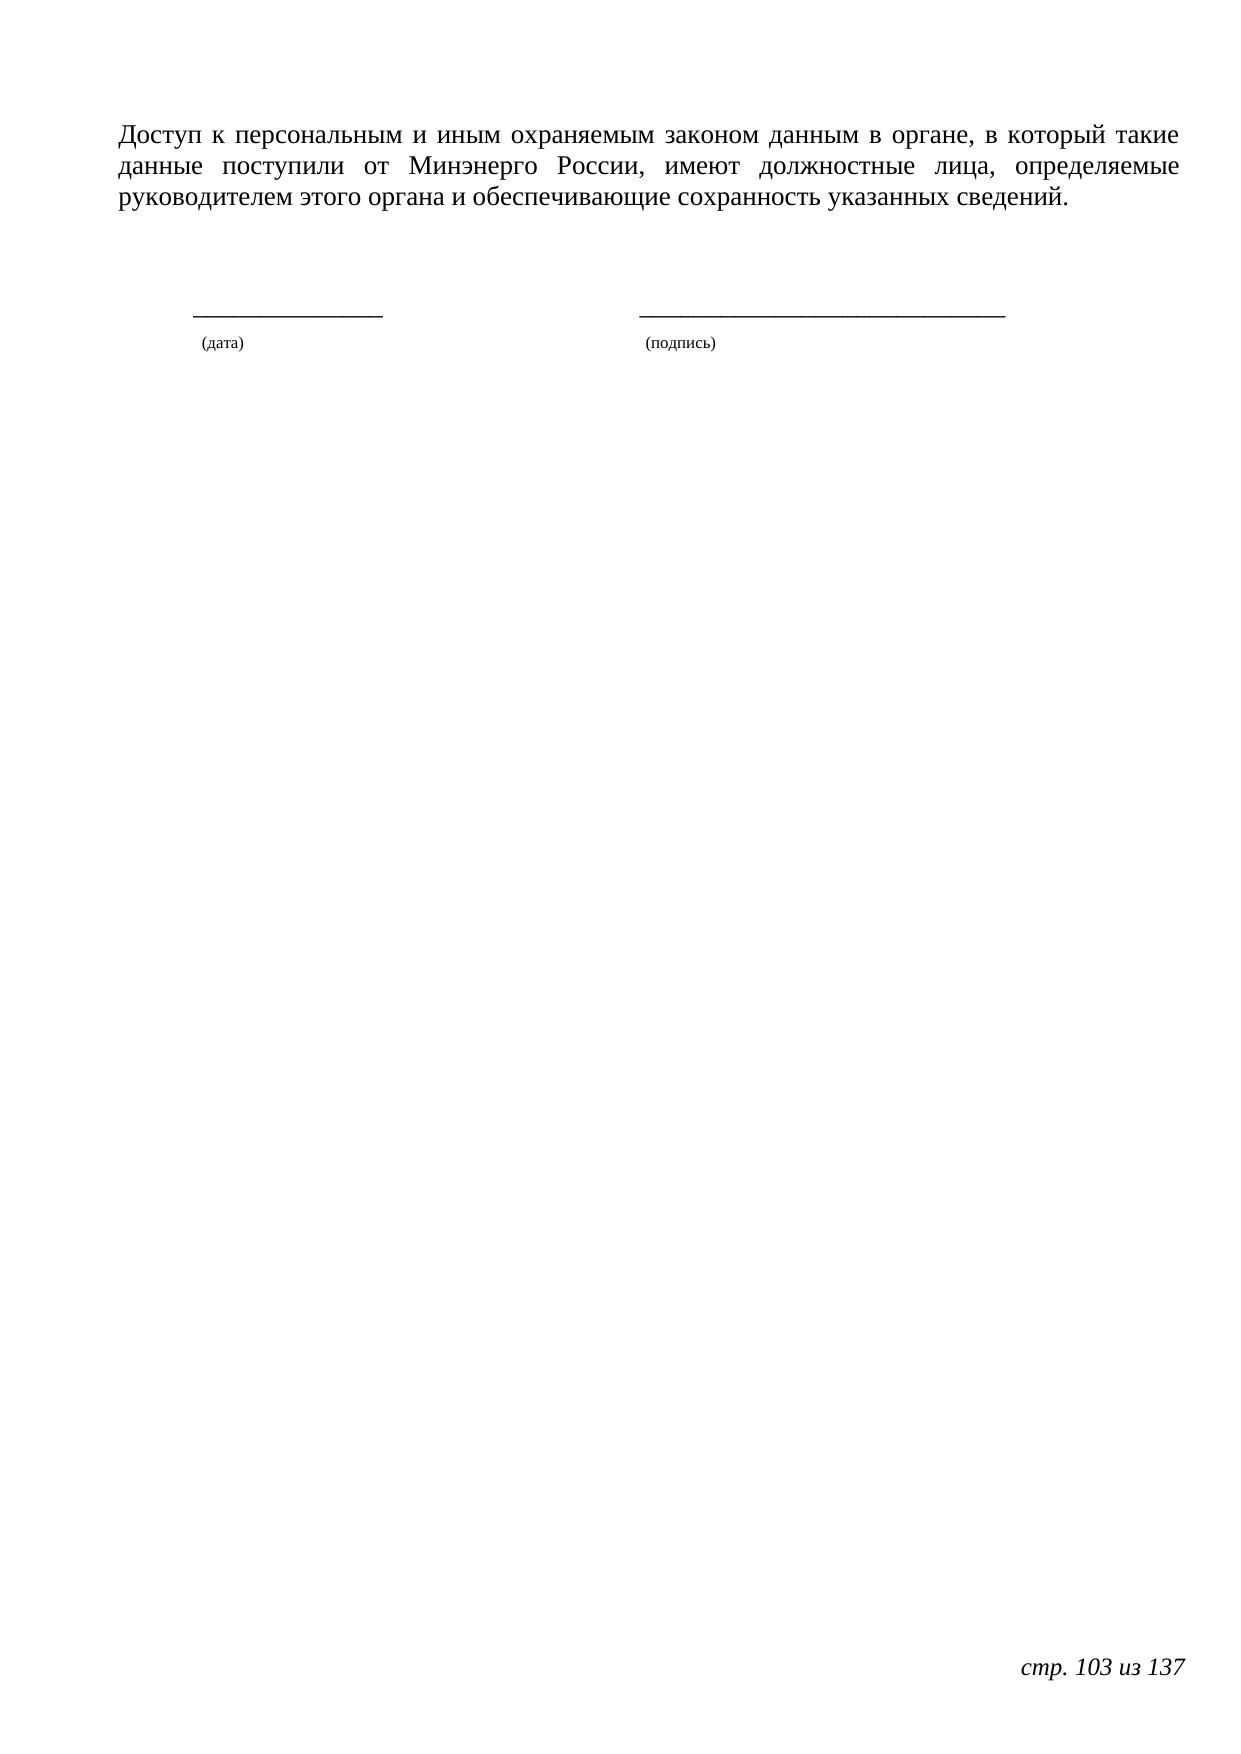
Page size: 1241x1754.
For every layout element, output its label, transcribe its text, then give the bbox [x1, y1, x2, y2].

text (дата) (подпись) [134, 333, 1181, 366]
text Доступ к персональным и иным охраняемым законом данным в органе, в который такие данные поступили от Минэнерго России, имеют должностные лица, определяемые руководителем этого органа и обеспечивающие сохранность указанных сведений. [118, 118, 1181, 212]
text ______________ ___________________________ [193, 289, 1181, 320]
